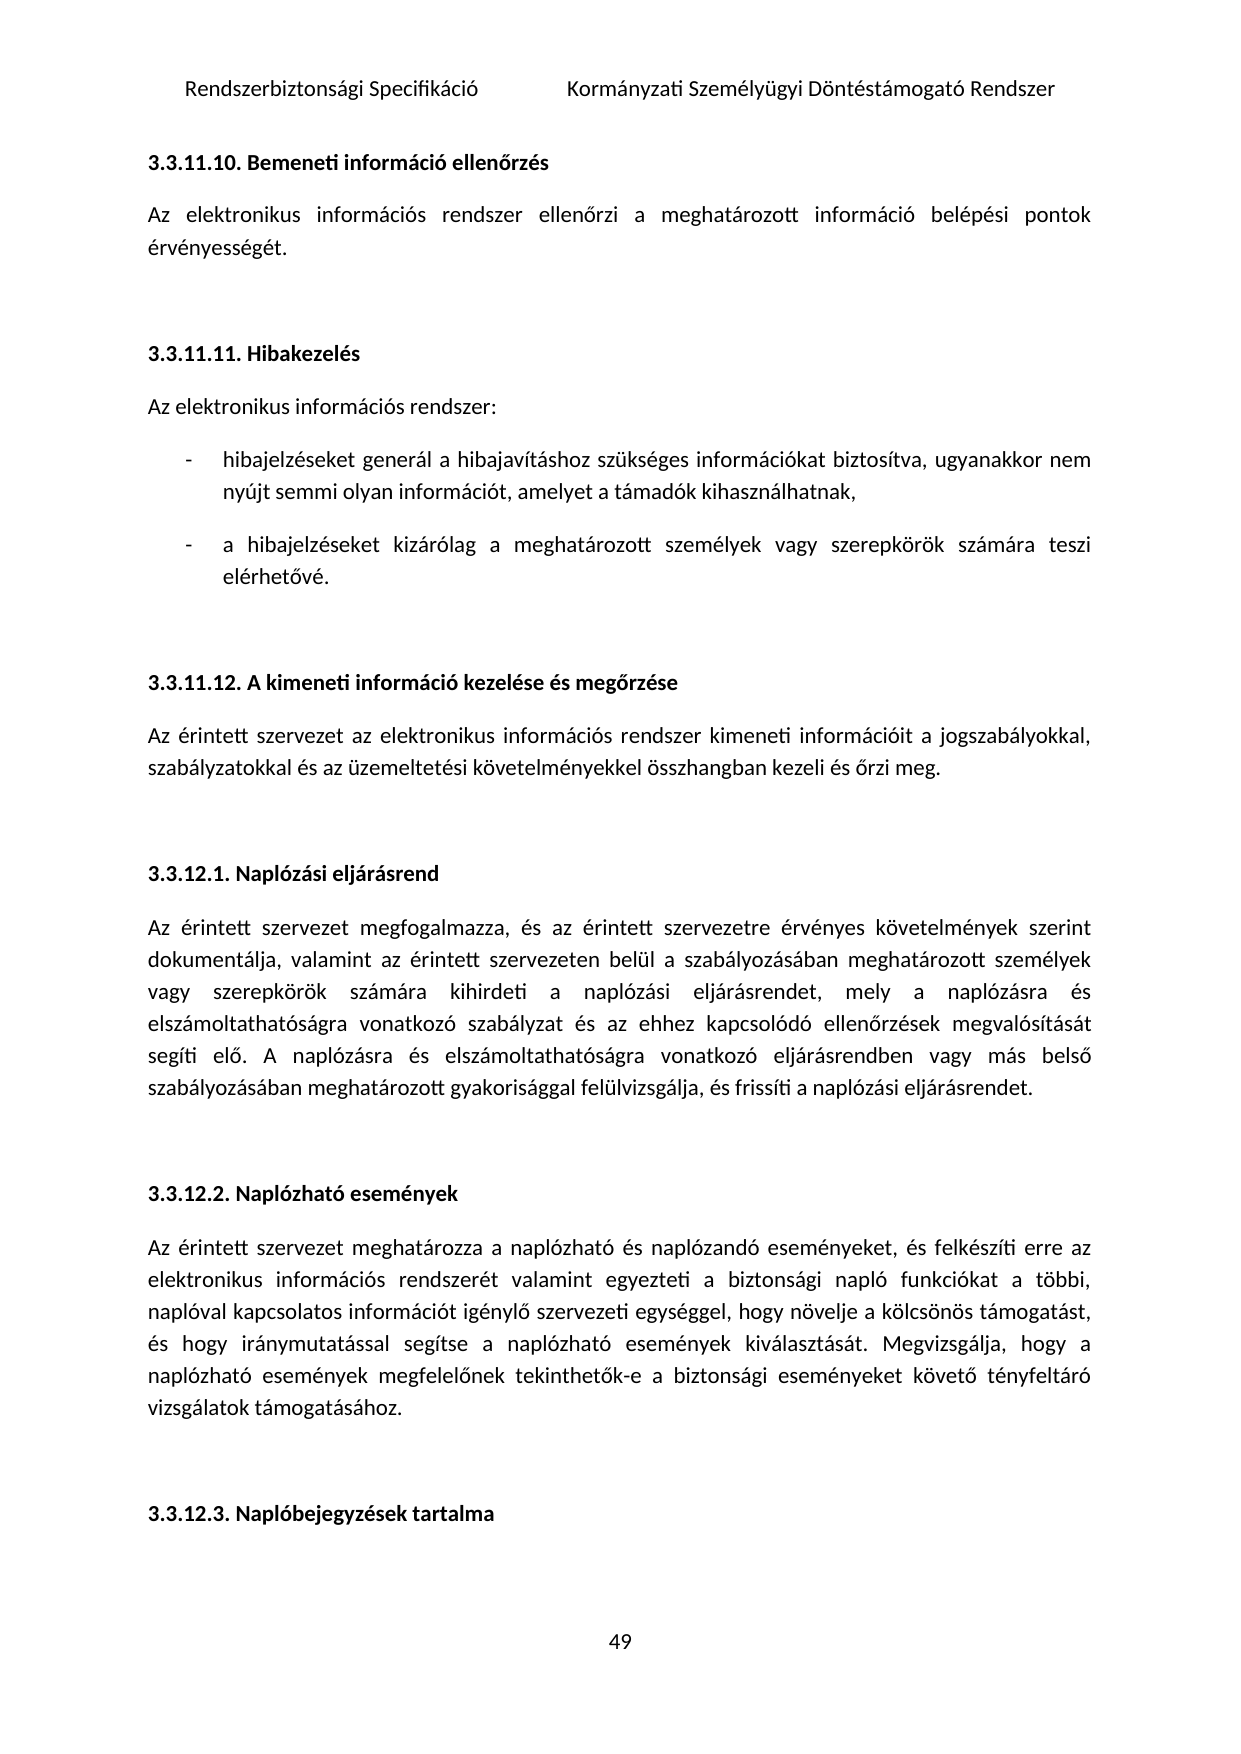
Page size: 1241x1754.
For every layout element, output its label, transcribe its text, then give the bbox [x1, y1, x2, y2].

text Az elektronikus információs rendszer ellenőrzi a meghatározott információ belépési pontok érvényességét. [148, 201, 1093, 261]
text 3.3.11.10. Bemeneti információ ellenőrzés [148, 148, 1093, 176]
text Az érintett szervezet az elektronikus információs rendszer kimeneti információit a jogszabályokkal, szabályzatokkal és az üzemeltetési követelményekkel összhangban kezeli és őrzi meg. [148, 721, 1093, 782]
text Az érintett szervezet megfogalmazza, és az érintett szervezetre érvényes követelmények szerint dokumentálja, valamint az érintett szervezeten belül a szabályozásában meghatározott személyek vagy szerepkörök számára kihirdeti a naplózási eljárásrendet, mely a naplózásra és elszámoltathatóságra vonatkozó szabályzat és az ehhez kapcsolódó ellenőrzések megvalósítását segíti elő. A naplózásra és elszámoltathatóságra vonatkozó eljárásrendben vagy más belső szabályozásában meghatározott gyakorisággal felülvizsgálja, és frissíti a naplózási eljárásrendet. [148, 913, 1093, 1102]
text 3.3.11.12. A kimeneti információ kezelése és megőrzése [148, 668, 1093, 696]
text Az érintett szervezet meghatározza a naplózható és naplózandó eseményeket, és felkészíti erre az elektronikus információs rendszerét valamint egyezteti a biztonsági napló funkciókat a többi, naplóval kapcsolatos információt igénylő szervezeti egységgel, hogy növelje a kölcsönös támogatást, és hogy iránymutatással segítse a naplózható események kiválasztását. Megvizsgálja, hogy a naplózható események megfelelőnek tekinthetők-e a biztonsági eseményeket követő tényfeltáró vizsgálatok támogatásához. [148, 1233, 1093, 1422]
text 3.3.11.11. Hibakezelés [148, 339, 1093, 367]
text 3.3.12.3. Naplóbejegyzések tartalma [148, 1499, 1093, 1528]
text 3.3.12.2. Naplózható események [148, 1179, 1093, 1208]
list hibajelzéseket generál a hibajavításhoz szükséges információkat biztosítva, ugyanakkor nem nyújt semmi olyan információt, amelyet a támadók kihasználhatnak, [185, 445, 1093, 505]
text Az elektronikus információs rendszer: [148, 392, 1093, 420]
list a hibajelzéseket kizárólag a meghatározott személyek vagy szerepkörök számára teszi elérhetővé. [185, 530, 1093, 590]
text 3.3.12.1. Naplózási eljárásrend [148, 859, 1093, 888]
